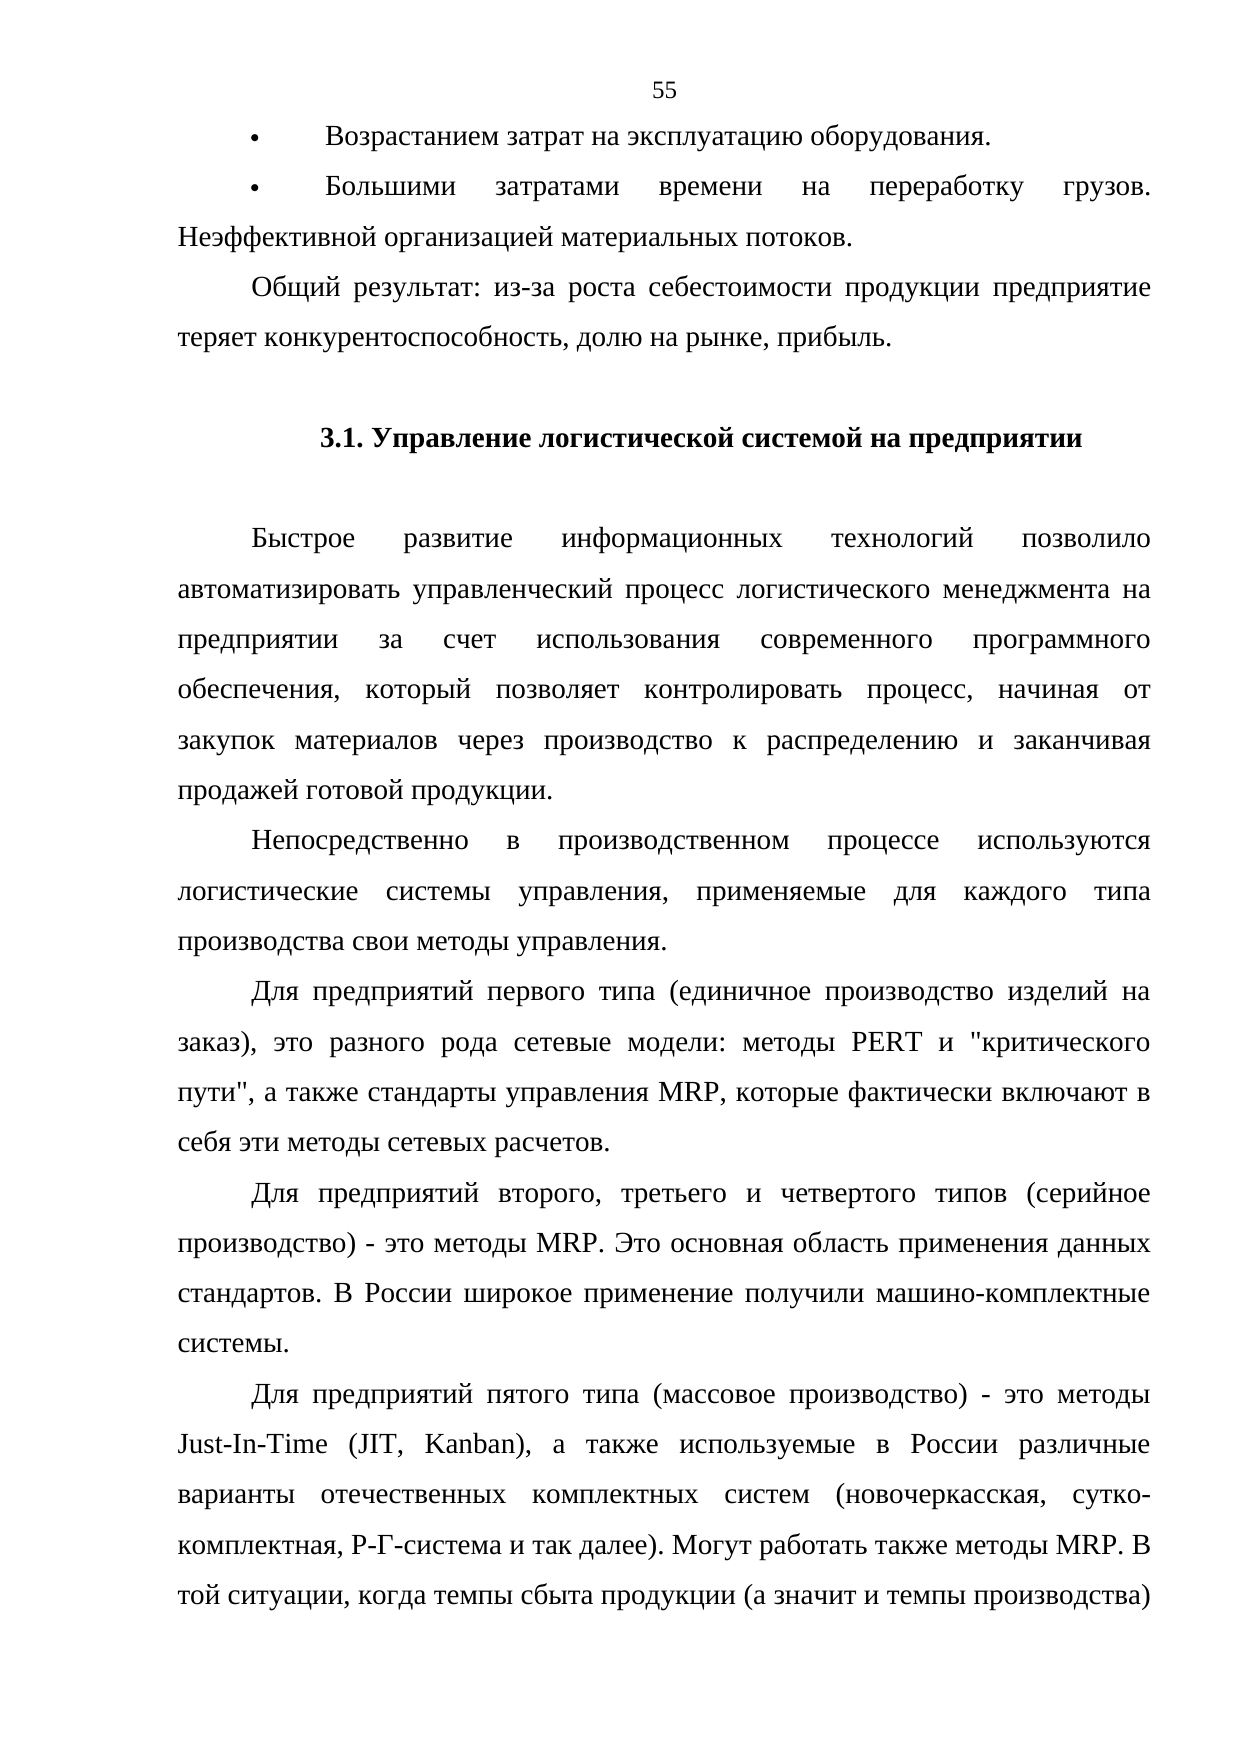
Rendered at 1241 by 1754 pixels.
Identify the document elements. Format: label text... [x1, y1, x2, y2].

text Для предприятий первого типа (единичное производство изделий на заказ), это разного рода сетевые модели: методы PERT и "критического пути", а также стандарты управления MRP, которые фактически включают в себя эти методы сетевых расчетов. [177, 973, 1152, 1158]
subtitle 3.1. Управление логистической системой на предприятии [177, 420, 1152, 453]
text Быстрое развитие информационных технологий позволило автоматизировать управленческий процесс логистического менеджмента на предприятии за счет использования современного программного обеспечения, который позволяет контролировать процесс, начиная от закупок материалов через производство к распределению и заканчивая продажей готовой продукции. [177, 521, 1152, 806]
text Для предприятий второго, третьего и четвертого типов (серийное производство) - это методы MRP. Это основная область применения данных стандартов. В России широкое применение получили машино-комплектные системы. [177, 1175, 1152, 1359]
text Общий результат: из-за роста себестоимости продукции предприятие теряет конкурентоспособность, долю на рынке, прибыль. [177, 269, 1152, 353]
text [177, 1376, 1152, 1611]
list Возрастанием затрат на эксплуатацию оборудования. [177, 118, 1152, 152]
text Непосредственно в производственном процессе используются логистические системы управления, применяемые для каждого типа производства свои методы управления. [177, 822, 1152, 957]
list Большими затратами времени на переработку грузов. Неэффективной организацией материальных потоков. [177, 168, 1152, 252]
